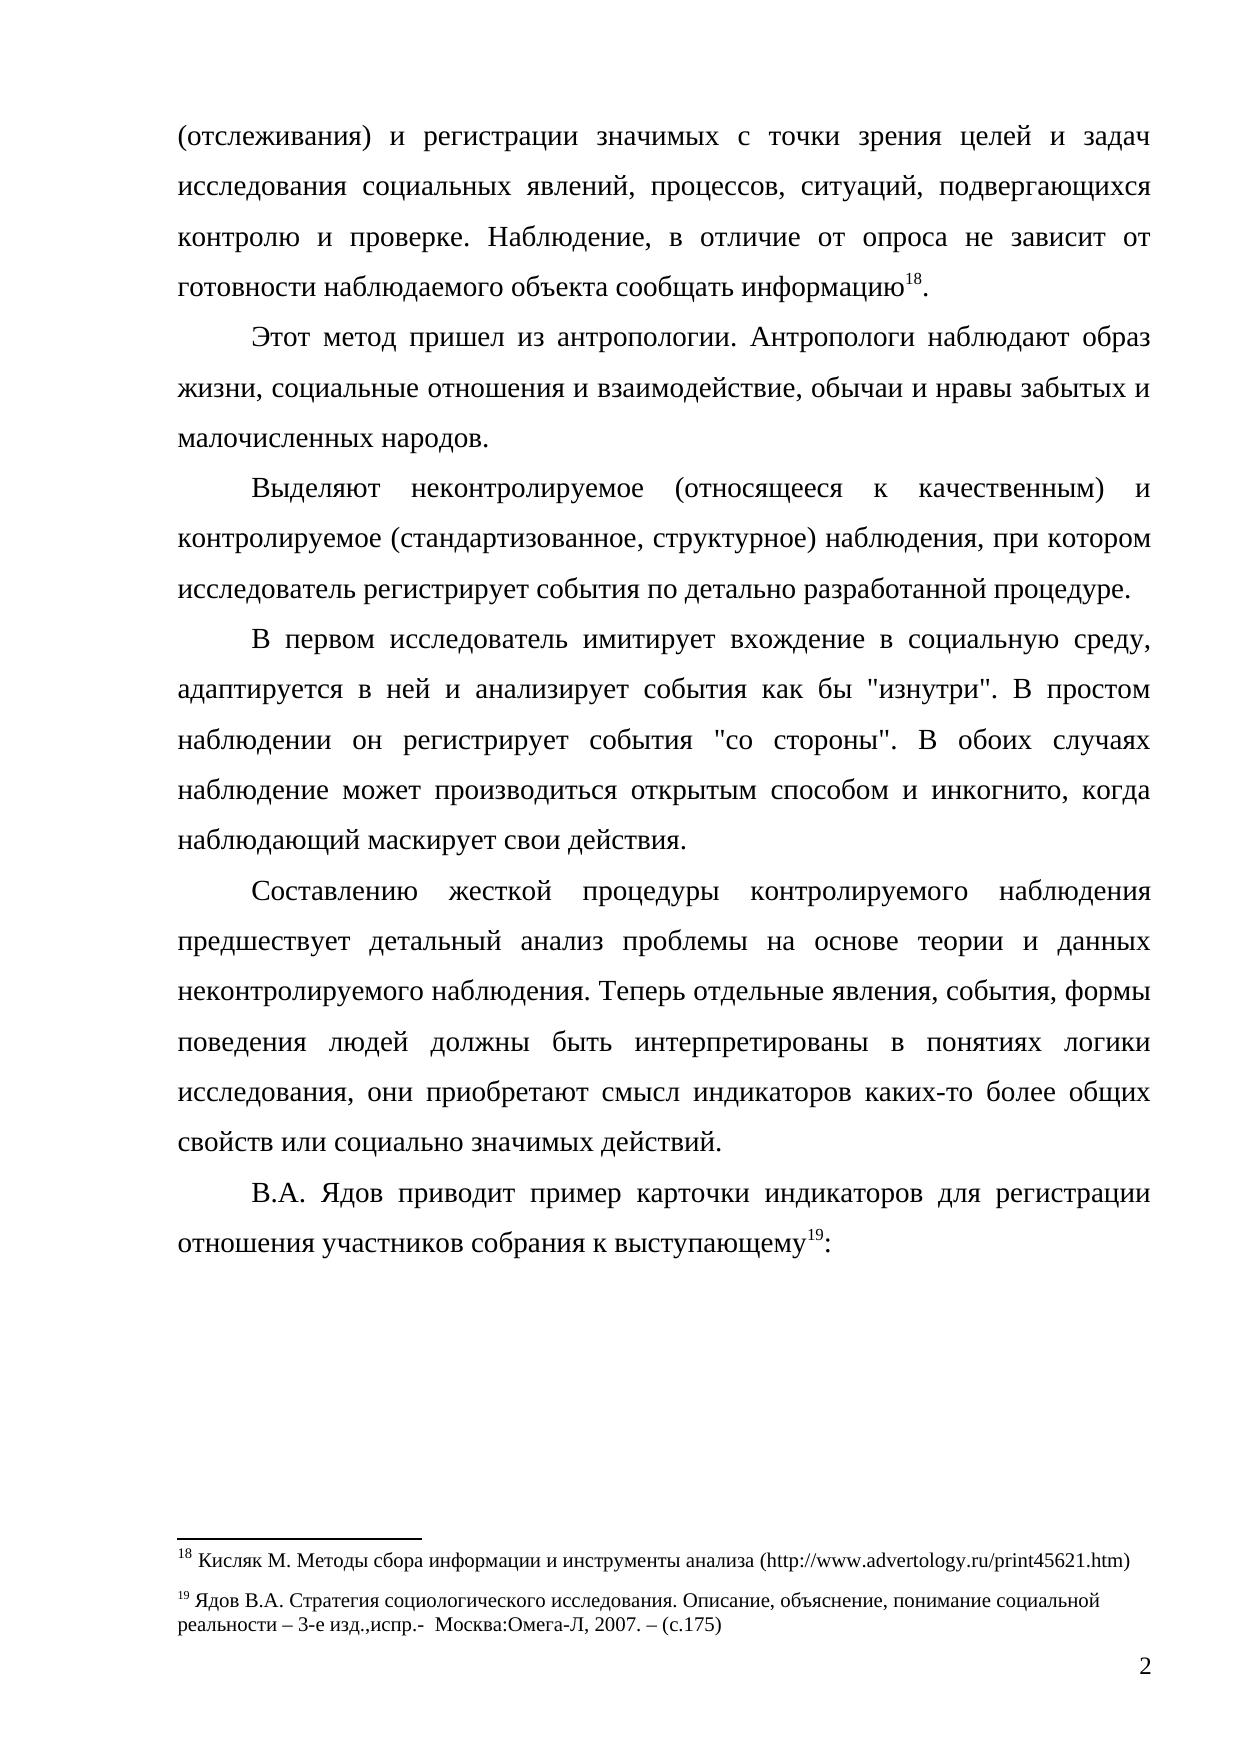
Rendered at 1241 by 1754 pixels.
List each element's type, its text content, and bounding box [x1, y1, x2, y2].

text Этот метод пришел из антропологии. Антропологи наблюдают образ жизни, социальные отношения и взаимодействие, обычаи и нравы забытых и малочисленных народов. [177, 319, 1152, 453]
text Выделяют неконтролируемое (относящееся к качественным) и контролируемое (стандартизованное, структурное) наблюдения, при котором исследователь регистрирует события по детально разработанной процедуре. [177, 470, 1152, 604]
text Составлению жесткой процедуры контролируемого наблюдения предшествует детальный анализ проблемы на основе теории и данных неконтролируемого наблюдения. Теперь отдельные явления, события, формы поведения людей должны быть интерпретированы в понятиях логики исследования, они приобретают смысл индикаторов каких-то более общих свойств или социально значимых действий. [177, 873, 1152, 1158]
text В.А. Ядов приводит пример карточки индикаторов для регистрации отношения участников собрания к выступающему: [177, 1175, 1152, 1258]
text В первом исследователь имитирует вхождение в социальную среду, адаптируется в ней и анализирует события как бы "изнутри". В простом наблюдении он регистрирует события "со стороны". В обоих случаях наблюдение может производиться открытым способом и инкогнито, когда наблюдающий маскирует свои действия. [177, 621, 1152, 856]
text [177, 118, 1152, 303]
